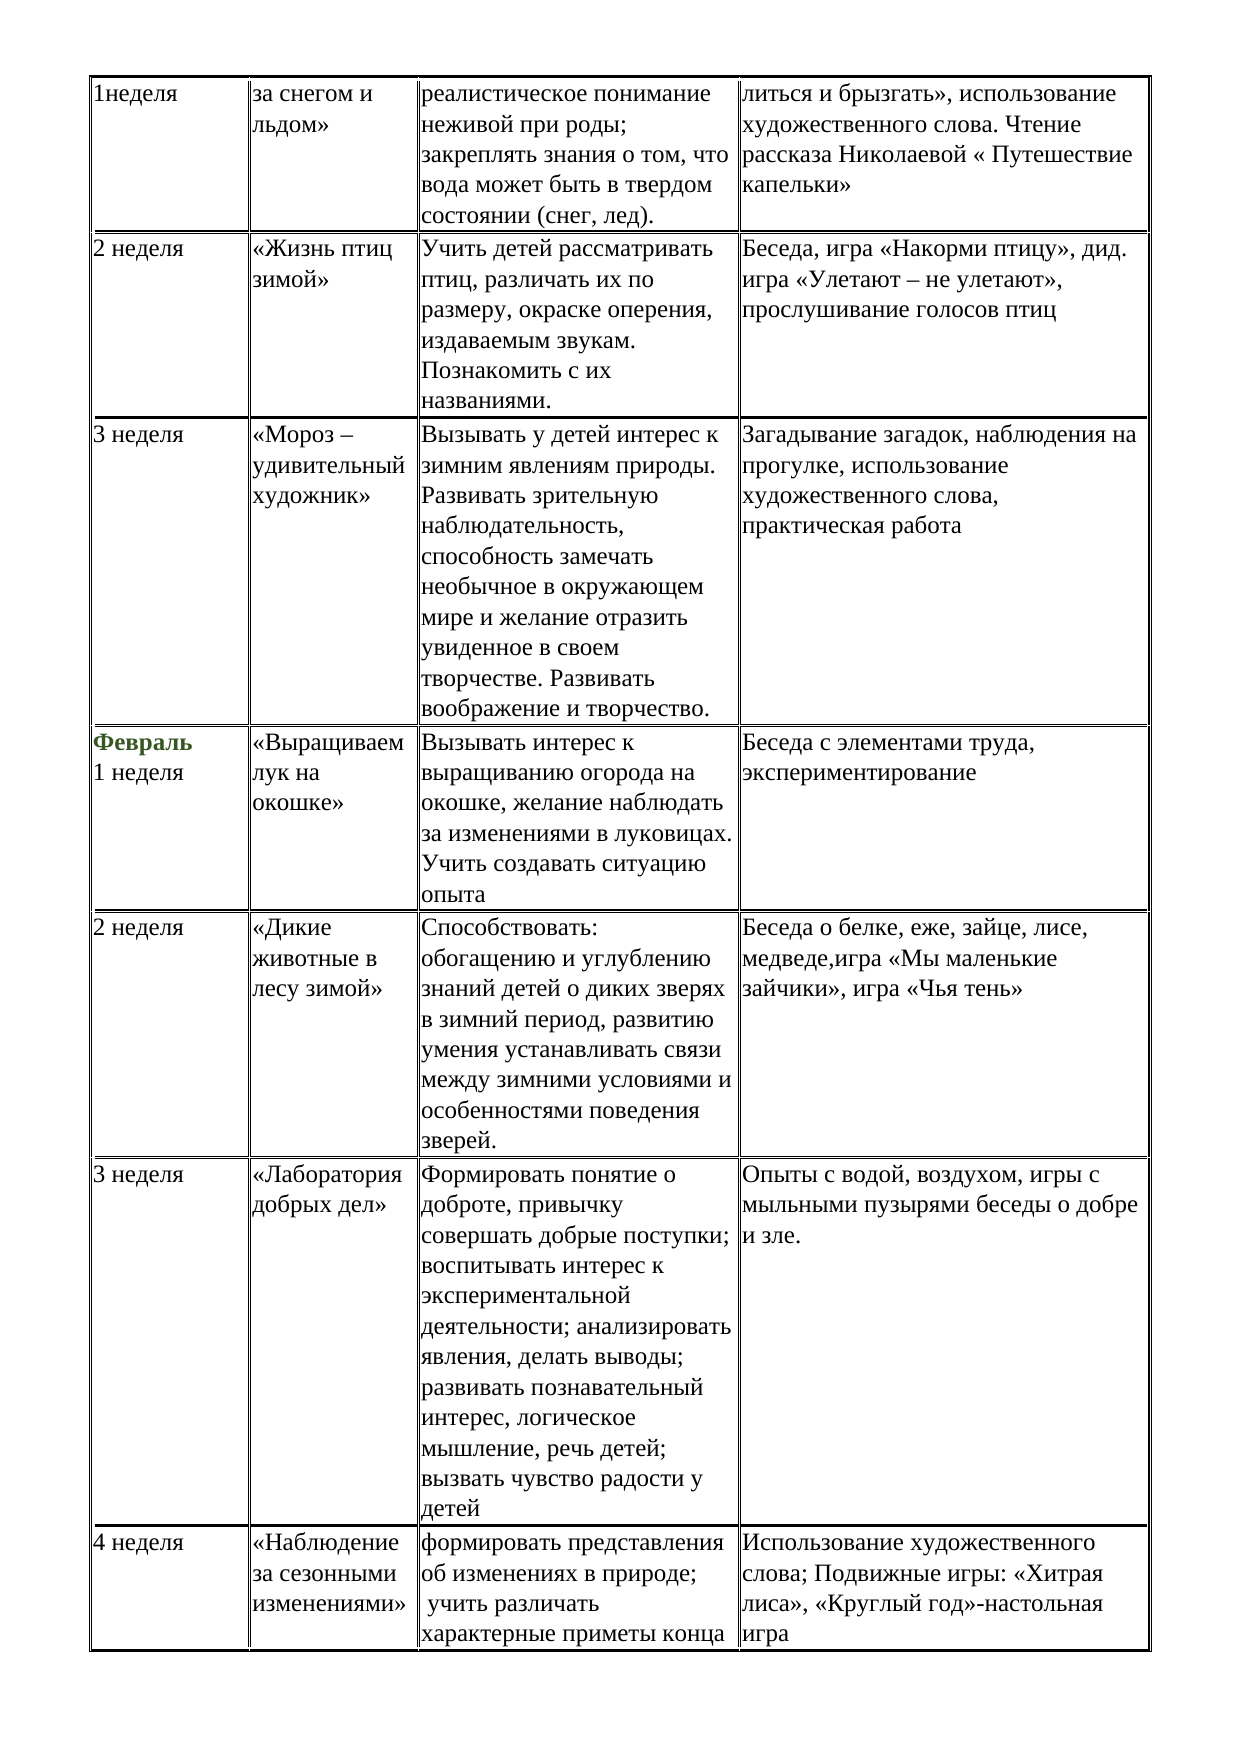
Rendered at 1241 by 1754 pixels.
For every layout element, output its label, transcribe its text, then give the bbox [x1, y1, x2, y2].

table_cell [250, 1527, 418, 1649]
table_cell Беседа о белке, еже, зайце, лисе, медведе,игра «Мы маленькие зайчики», игра «Чья тень» [741, 909, 1149, 1156]
table_cell 2 неделя [92, 909, 248, 1156]
table_cell «Мороз – удивительный художник» [251, 419, 417, 723]
table_cell Вызывать у детей интерес к зимним явлениям природы. Развивать зрительную наблюдательность, способность замечать необычное в окружающем мире и желание отразить увиденное в своем творчестве. Развивать воображение и творчество. [420, 419, 738, 723]
table_cell Формировать понятие о доброте, привычку совершать добрые поступки; воспитывать интерес к экспериментальной деятельности; анализировать явления, делать выводы; развивать познавательный интерес, логическое мышление, речь детей; вызвать чувство радости у детей [420, 1159, 738, 1524]
table_cell Февраль 1 неделя [92, 724, 248, 909]
table_cell «Дикие животные в лесу зимой» [251, 913, 417, 1156]
table_cell «Выращиваем лук на окошке» [251, 727, 417, 909]
table_cell Беседа, игра «Накорми птицу», дид. игра «Улетают – не улетают», прослушивание голосов птиц [741, 230, 1149, 416]
table_cell 3 неделя [92, 416, 248, 723]
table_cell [740, 78, 1148, 230]
table_cell Загадывание загадок, наблюдения на прогулке, использование художественного слова, практическая работа [741, 416, 1148, 723]
table_cell Способствовать: обогащению и углублению знаний детей о диких зверях в зимний период, развитию умения устанавливать связи между зимними условиями и особенностями поведения зверей. [420, 913, 738, 1156]
table_cell Опыты с водой, воздухом, игры с мыльными пузырями беседы о добре и зле. [740, 1156, 1150, 1524]
table_cell «Жизнь птиц зимой» [251, 234, 417, 416]
table_cell 3 неделя [90, 1156, 250, 1524]
table_cell 2 неделя [92, 230, 248, 416]
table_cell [419, 1527, 739, 1649]
table_cell Беседа с элементами труда, экспериментирование [741, 724, 1149, 909]
table_cell «Лаборатория добрых дел» [251, 1159, 417, 1524]
table_cell Январь 1неделя [92, 78, 250, 230]
table_cell Учить детей рассматривать птиц, различать их по размеру, окраске оперения, издаваемым звукам. Познакомить с их названиями. [420, 234, 738, 416]
table_cell 4 неделя [92, 1524, 250, 1649]
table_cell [419, 78, 739, 230]
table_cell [740, 1524, 1148, 1649]
table_cell Вызывать интерес к выращиванию огорода на окошке, желание наблюдать за изменениями в луковицах. Учить создавать ситуацию опыта [420, 727, 738, 909]
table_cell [250, 78, 418, 230]
